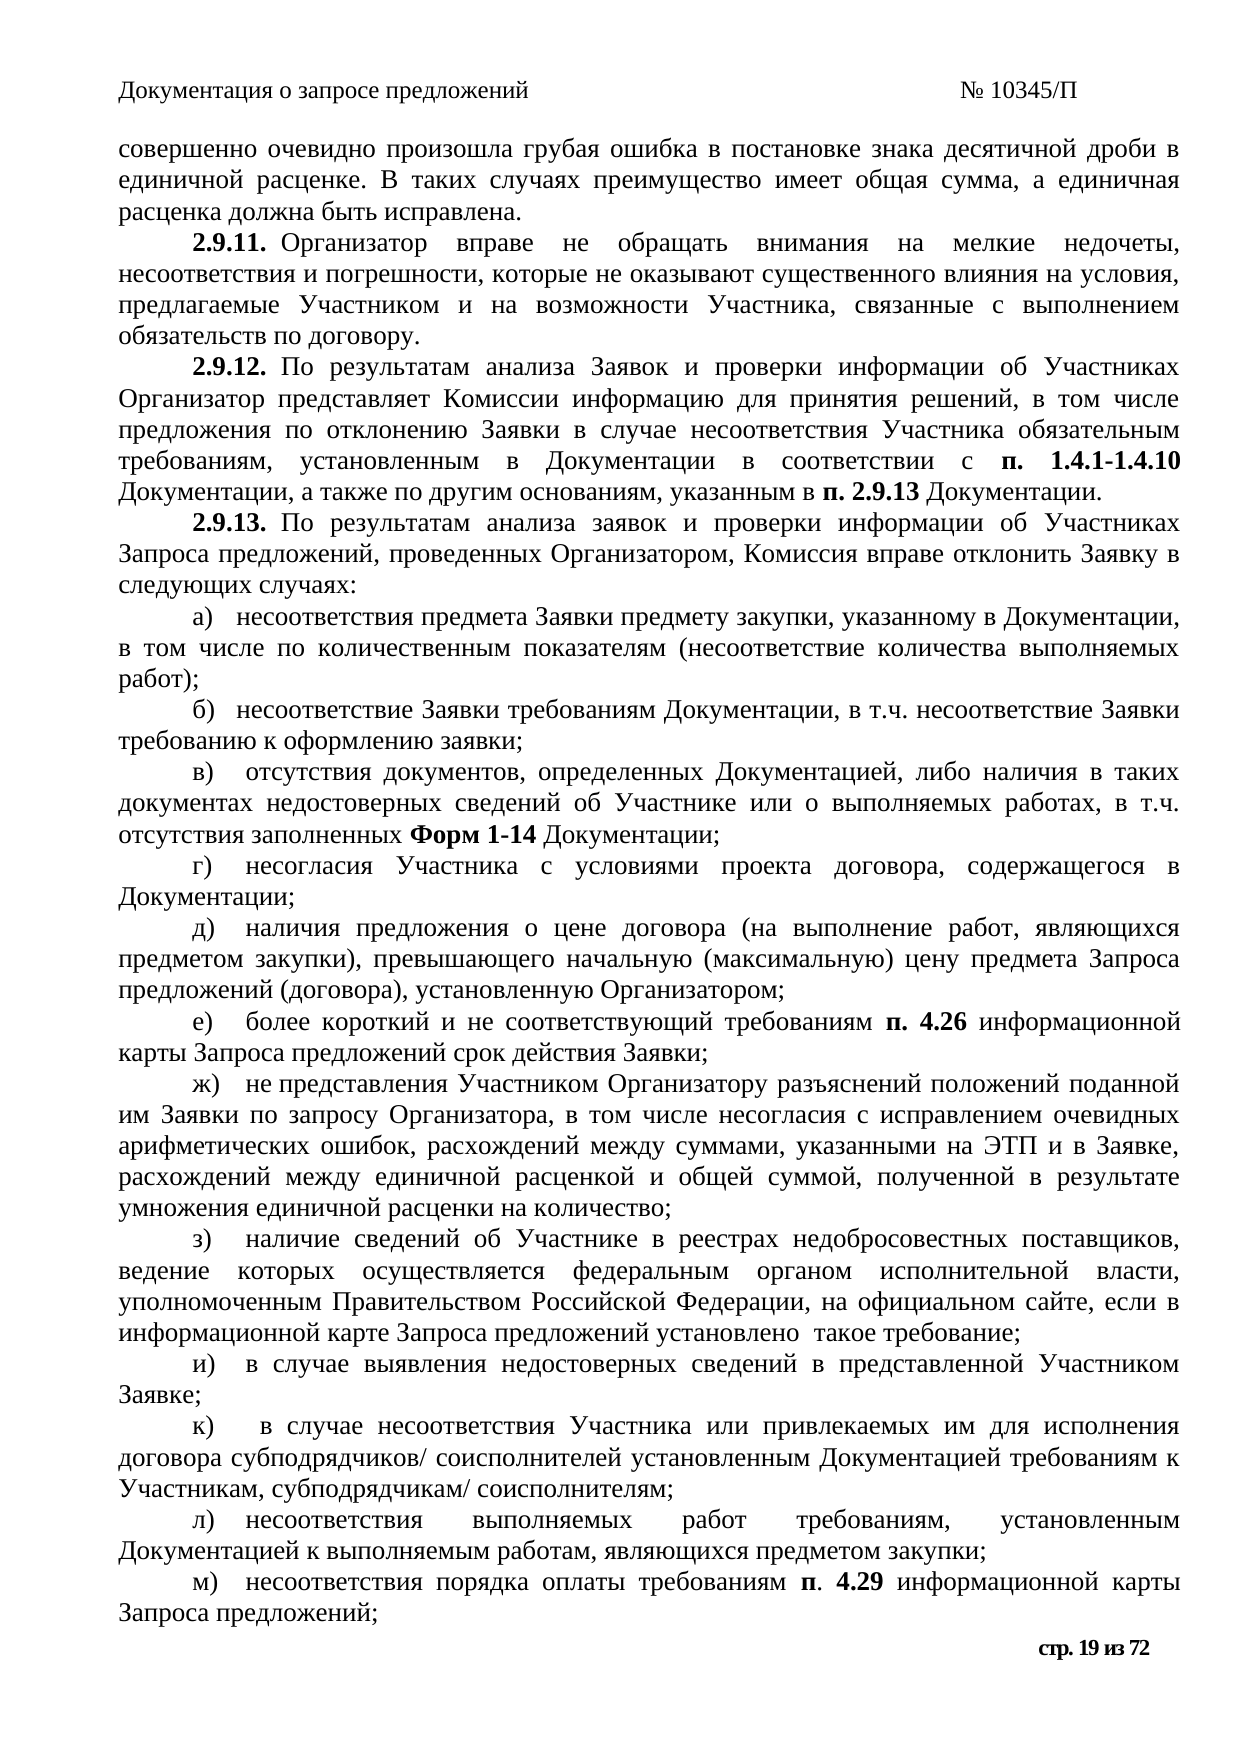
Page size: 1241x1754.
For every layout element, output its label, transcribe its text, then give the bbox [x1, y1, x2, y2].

list несоответствия порядка оплаты требованиям п. 4.29 информационной карты Запроса предложений; [118, 1565, 1181, 1627]
list несоответствие Заявки требованиям Документации, в т.ч. несоответствие Заявки требованию к оформлению заявки; [118, 693, 1181, 755]
list По результатам анализа заявок и проверки информации об Участниках Запроса предложений, проведенных Организатором, Комиссия вправе отклонить Заявку в следующих случаях: [118, 506, 1181, 600]
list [118, 132, 1181, 226]
list несогласия Участника с условиями проекта договора, содержащегося в Документации; [118, 849, 1181, 911]
list По результатам анализа Заявок и проверки информации об Участниках Организатор представляет Комиссии информацию для принятия решений, в том числе предложения по отклонению Заявки в случае несоответствия Участника обязательным требованиям, установленным в Документации в соответствии с п. 1.4.1-1.4.10 Документации, а также по другим основаниям, указанным в п. 2.9.13 Документации. [118, 351, 1181, 506]
list несоответствия предмета Заявки предмету закупки, указанному в Документации, в том числе по количественным показателям (несоответствие количества выполняемых работ); [118, 600, 1181, 693]
list наличие сведений об Участнике в реестрах недобросовестных поставщиков, ведение которых осуществляется федеральным органом исполнительной власти, уполномоченным Правительством Российской Федерации, на официальном сайте, если в информационной карте Запроса предложений установлено такое требование; [118, 1223, 1181, 1347]
list наличия предложения о цене договора (на выполнение работ, являющихся предметом закупки), превышающего начальную (максимальную) цену предмета Запроса предложений (договора), установленную Организатором; [118, 911, 1181, 1004]
list более короткий и не соответствующий требованиям п. 4.26 информационной карты Запроса предложений срок действия Заявки; [118, 1004, 1181, 1067]
list не представления Участником Организатору разъяснений положений поданной им Заявки по запросу Организатора, в том числе несогласия с исправлением очевидных арифметических ошибок, расхождений между суммами, указанными на ЭТП и в Заявке, расхождений между единичной расценкой и общей суммой, полученной в результате умножения единичной расценки на количество; [118, 1067, 1181, 1223]
list отсутствия документов, определенных Документацией, либо наличия в таких документах недостоверных сведений об Участнике или о выполняемых работах, в т.ч. отсутствия заполненных Форм 1-14 Документации; [118, 755, 1181, 849]
list несоответствия выполняемых работ требованиям, установленным Документацией к выполняемым работам, являющихся предметом закупки; [118, 1503, 1181, 1565]
list в случае выявления недостоверных сведений в представленной Участником Заявке; [118, 1347, 1181, 1409]
list в случае несоответствия Участника или привлекаемых им для исполнения договора субподрядчиков/ соисполнителей установленным Документацией требованиям к Участникам, субподрядчикам/ соисполнителям; [118, 1409, 1181, 1503]
list Организатор вправе не обращать внимания на мелкие недочеты, несоответствия и погрешности, которые не оказывают существенного влияния на условия, предлагаемые Участником и на возможности Участника, связанные с выполнением обязательств по договору. [118, 226, 1181, 351]
